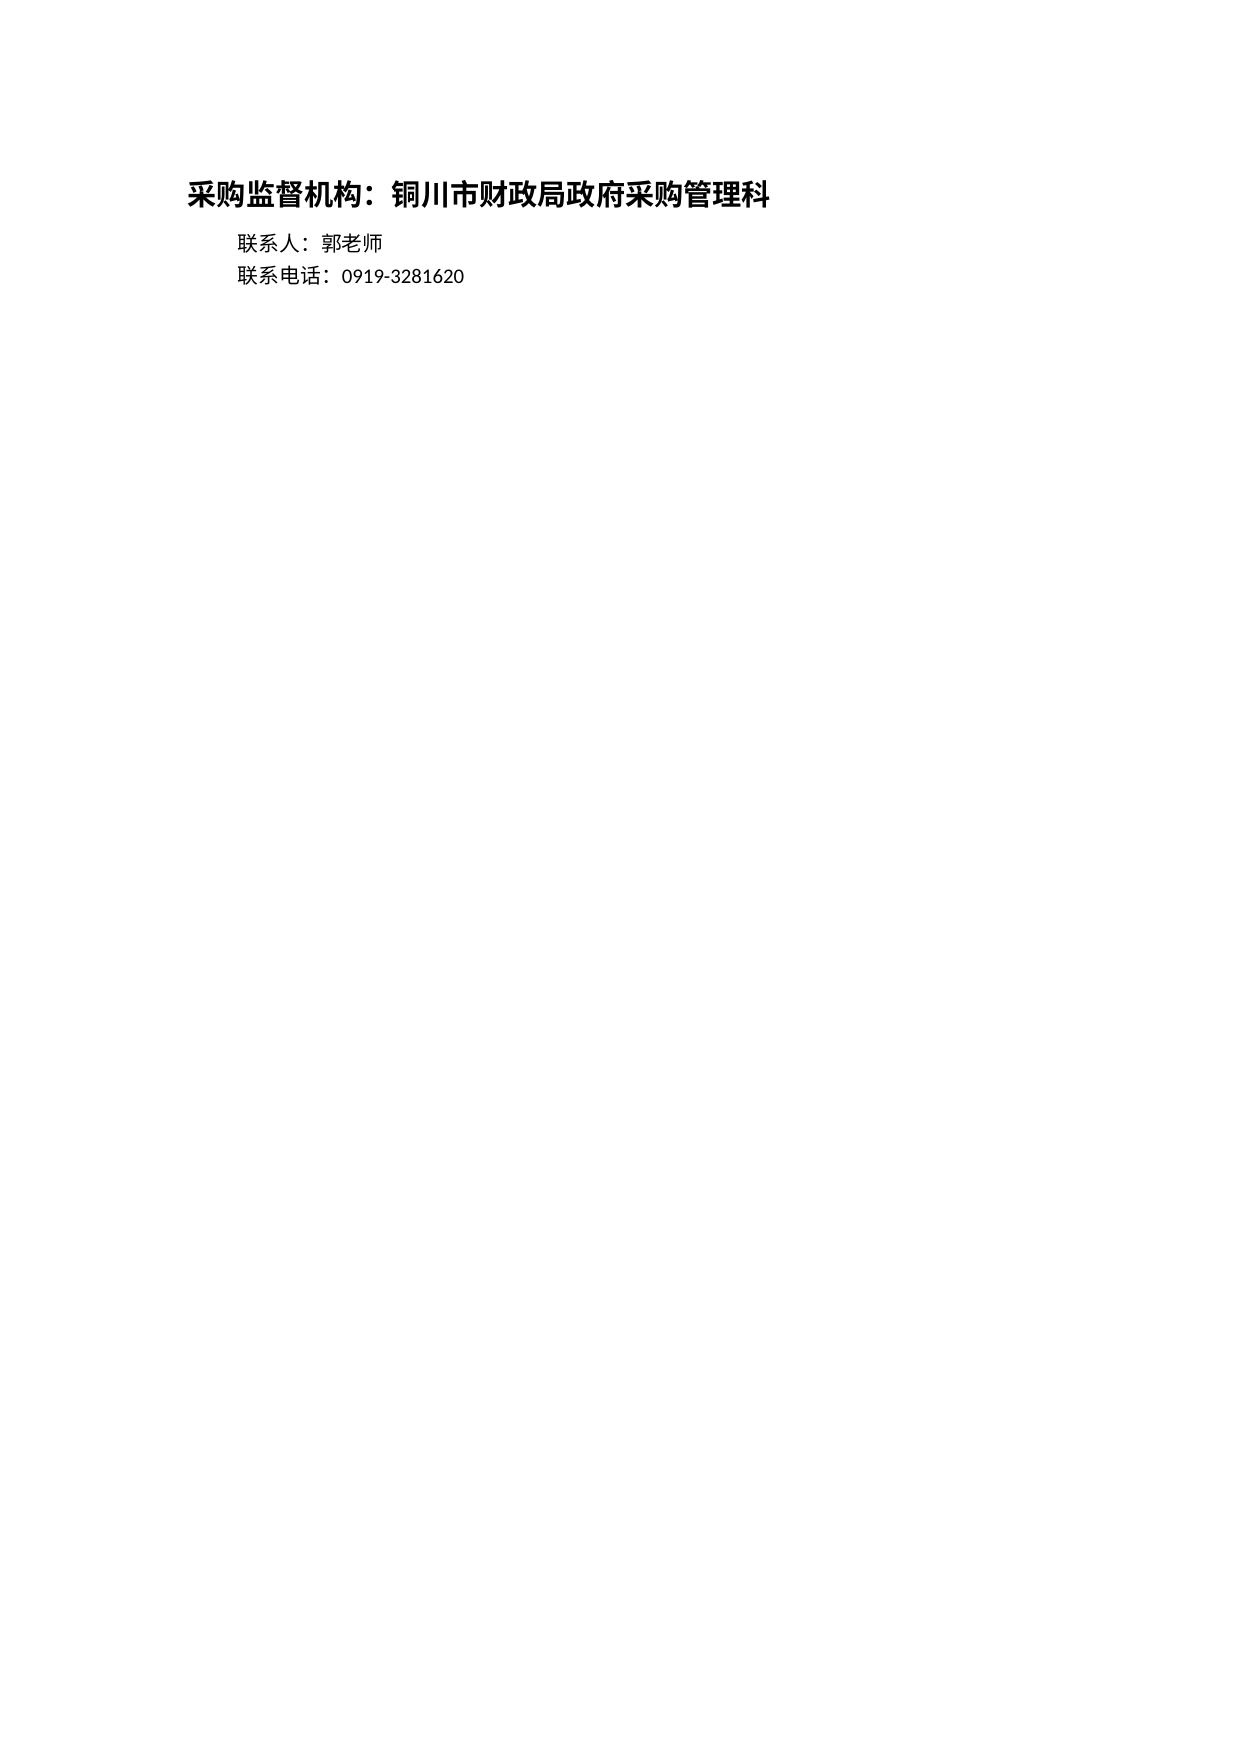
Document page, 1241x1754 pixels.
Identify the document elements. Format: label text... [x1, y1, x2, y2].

text 联系人：郭老师 [187, 227, 1053, 259]
text 采购监督机构：铜川市财政局政府采购管理科 [187, 162, 1053, 227]
text 联系电话：0919-3281620 [187, 259, 1053, 292]
